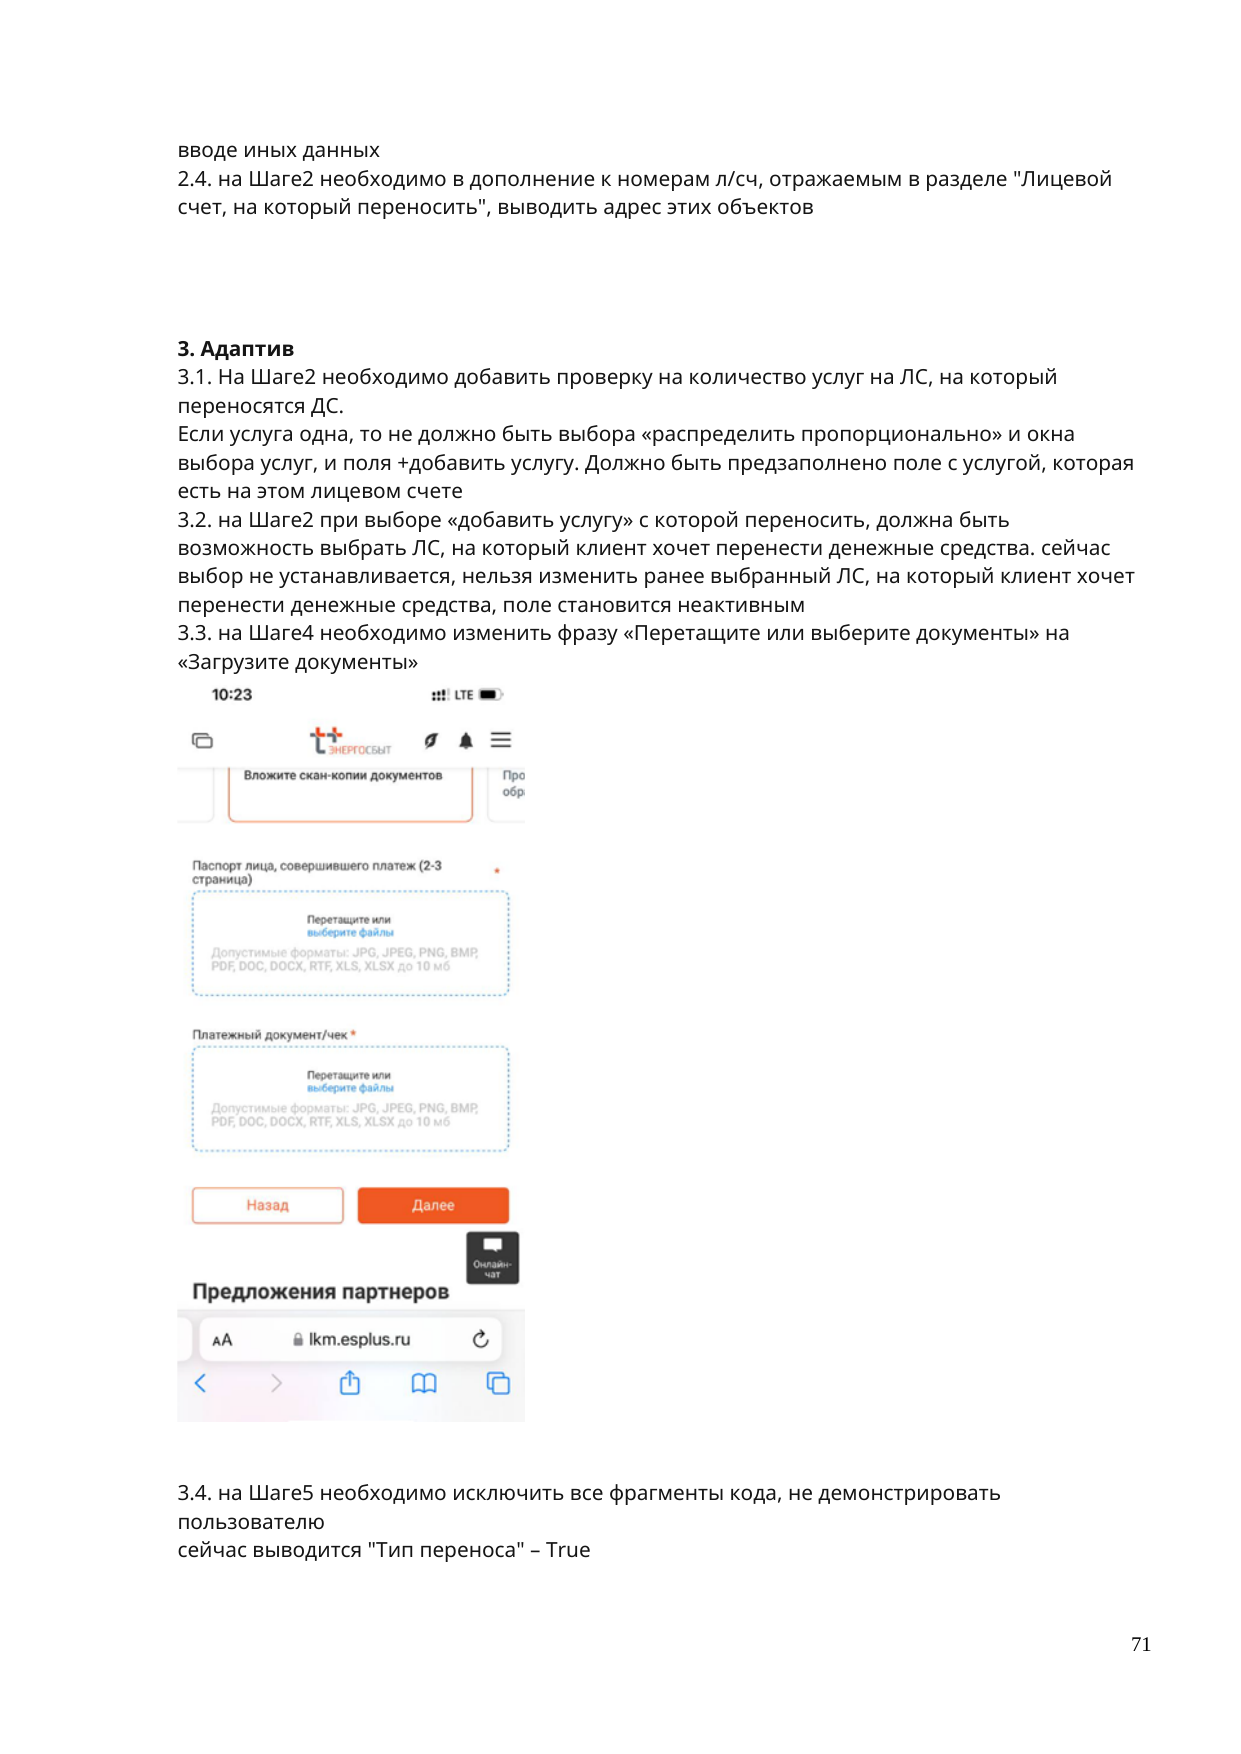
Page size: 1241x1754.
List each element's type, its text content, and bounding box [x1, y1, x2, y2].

picture [177, 675, 525, 1422]
text 3. Адаптив 3.1. На Шаге2 необходимо добавить проверку на количество услуг на ЛС, на который переносятся ДС. Если услуга одна, то не должно быть выбора «распределить пропорционально» и окна выбора услуг, и поля +добавить услугу. Должно быть предзаполнено поле с услугой, которая есть на этом лицевом счете 3.2. на Шаге2 при выборе «добавить услугу» с которой переносить, должна быть возможность выбрать ЛС, на который клиент хочет перенести денежные средства. сейчас выбор не устанавливается, нельзя изменить ранее выбранный ЛС, на который клиент хочет перенести денежные средства, поле становится неактивным 3.3. на Шаге4 необходимо изменить фразу «Перетащите или выберите документы» на «Загрузите документы» [177, 334, 1152, 675]
text 3.4. на Шаге5 необходимо исключить все фрагменты кода, не демонстрировать пользователю сейчас выводится "Тип переноса" – True [177, 1422, 1152, 1564]
